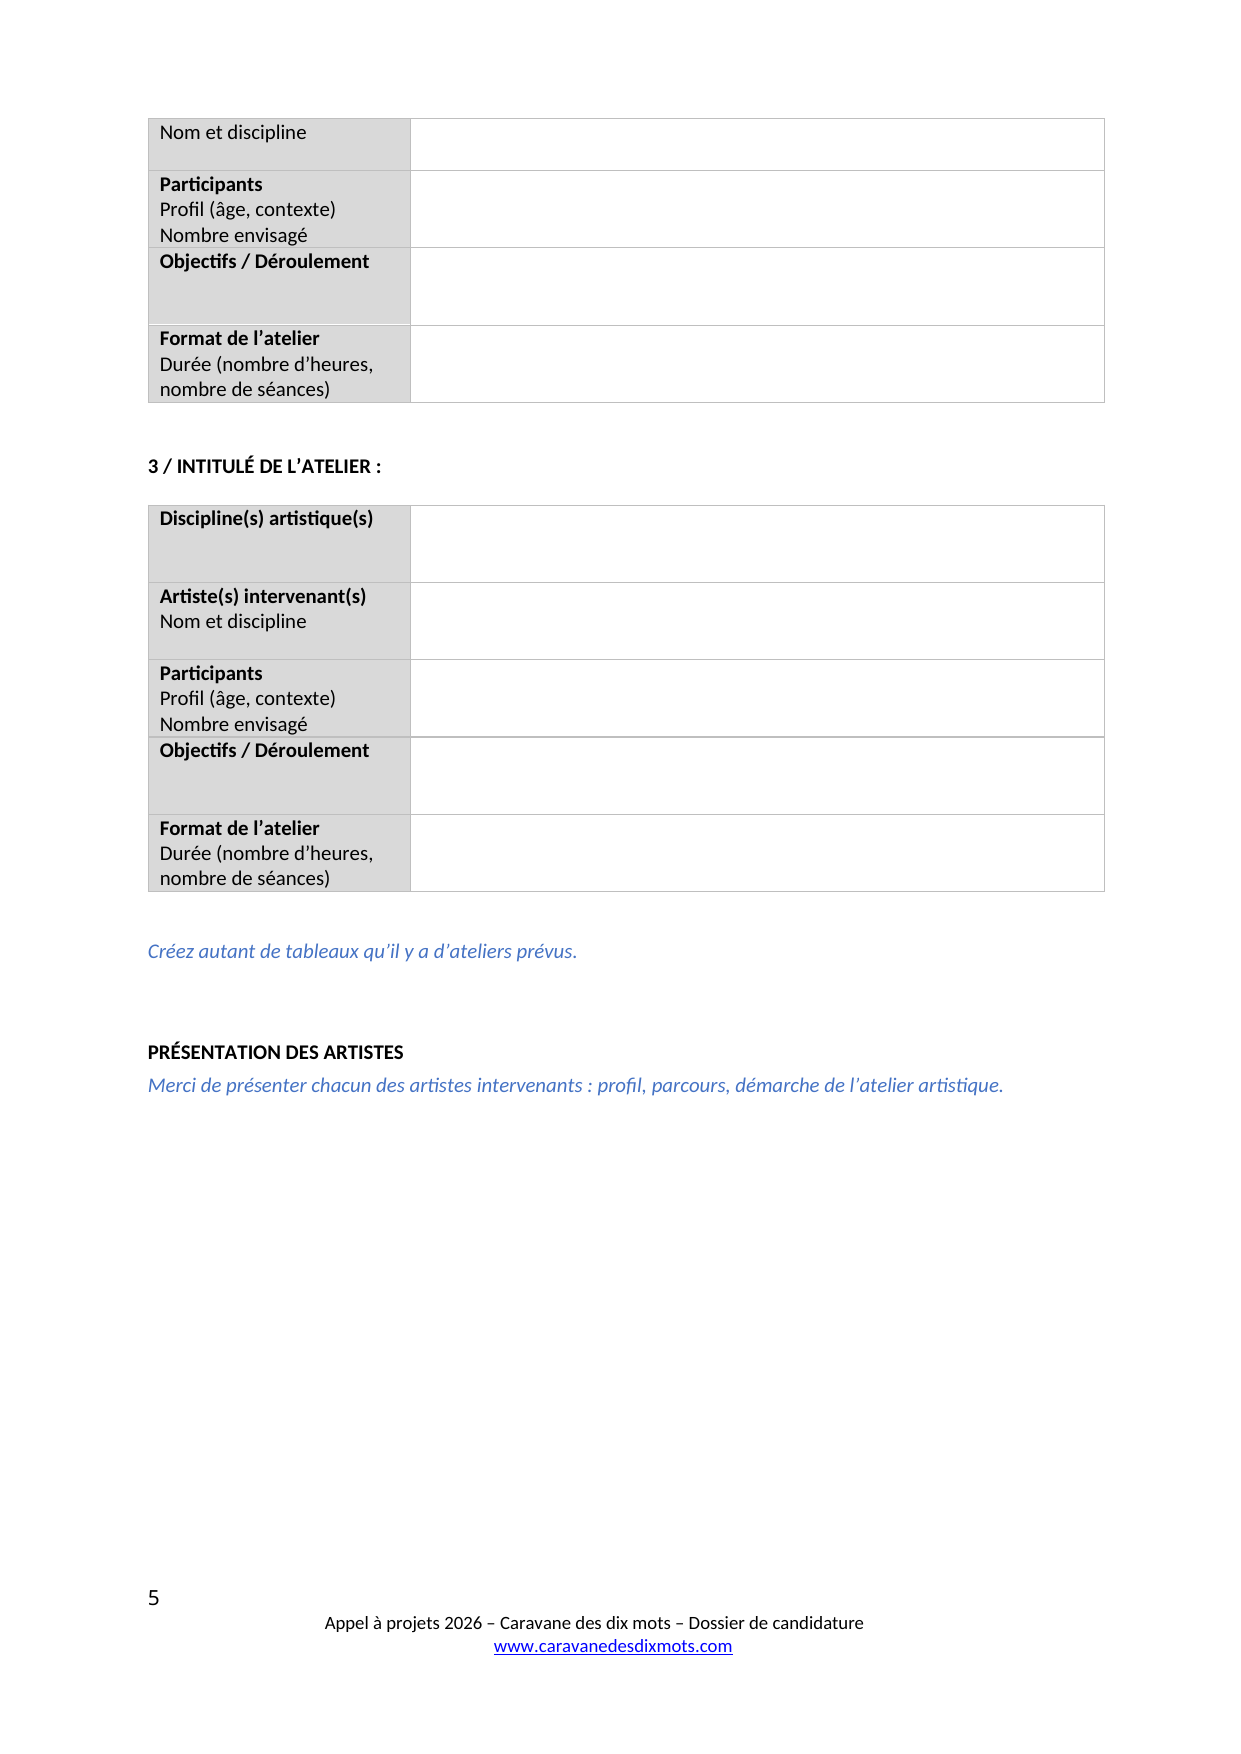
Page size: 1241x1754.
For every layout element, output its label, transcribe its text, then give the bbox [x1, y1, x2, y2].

table_cell [411, 815, 1104, 891]
table_cell [411, 119, 1104, 170]
table_cell [411, 248, 1104, 324]
text 3 / INTITULÉ DE L’ATELIER : [148, 454, 1078, 479]
text PRÉSENTATION DES ARTISTES [148, 1039, 1078, 1065]
table_cell [411, 660, 1104, 736]
table_cell [411, 738, 1104, 814]
table_cell [411, 583, 1104, 659]
text Merci de présenter chacun des artistes intervenants : profil, parcours, démarche de l’atelier artistique. [148, 1073, 1078, 1098]
table_cell Objectifs / Déroulement [149, 248, 410, 324]
text Créez autant de tableaux qu’il y a d’ateliers prévus. [148, 938, 1078, 963]
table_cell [149, 326, 410, 402]
table_cell [411, 171, 1104, 247]
table_header [411, 506, 1104, 582]
table_header Discipline(s) artistique(s) [149, 506, 410, 582]
table_cell Participants Profil (âge, contexte) Nombre envisagé [149, 171, 410, 247]
table_cell [411, 326, 1104, 402]
table_cell Participants Profil (âge, contexte) Nombre envisagé [149, 660, 410, 736]
table_cell Format de l’atelier Durée (nombre d’heures, nombre de séances) [149, 815, 410, 891]
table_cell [149, 119, 410, 170]
table_cell Objectifs / Déroulement [149, 738, 410, 814]
table_cell Artiste(s) intervenant(s) Nom et discipline [149, 583, 410, 659]
